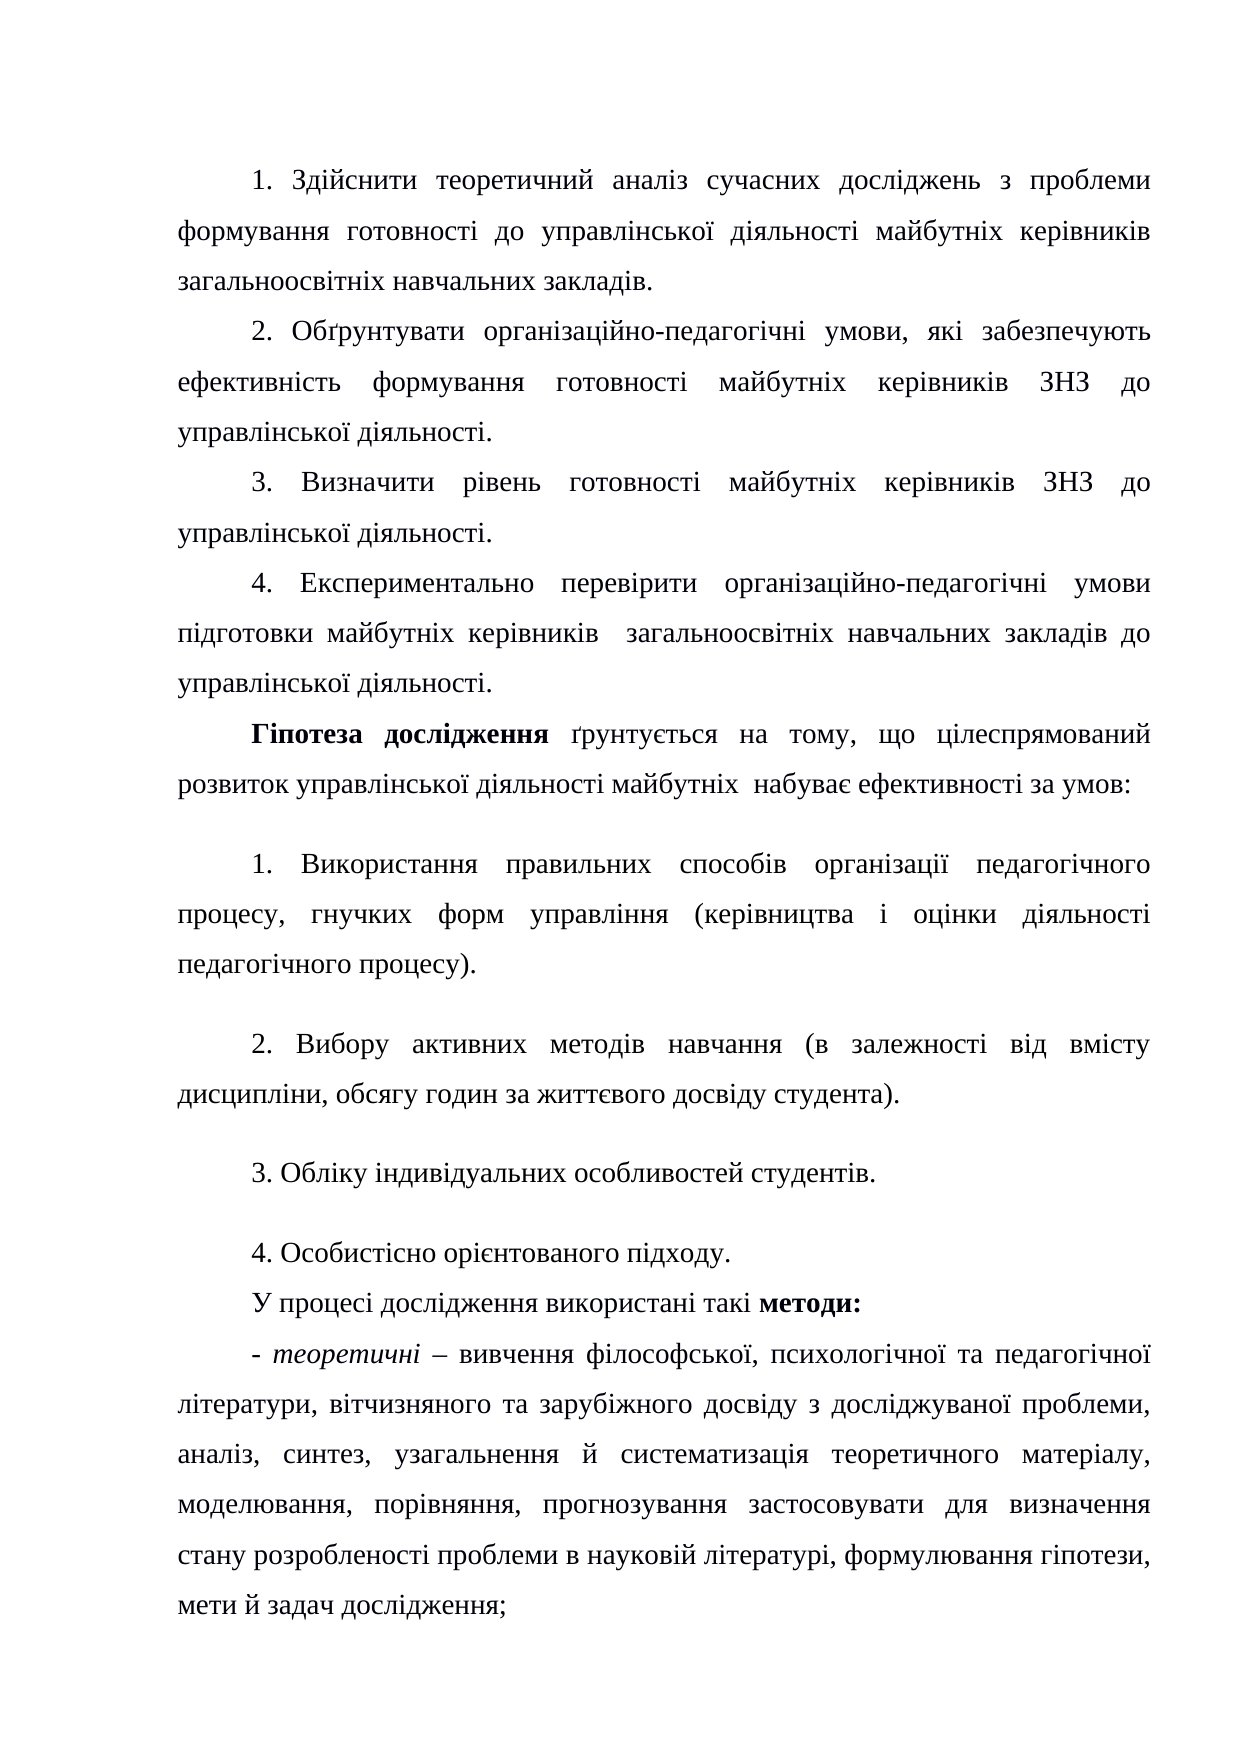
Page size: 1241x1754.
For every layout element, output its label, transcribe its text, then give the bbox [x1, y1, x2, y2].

text Гіпотеза дослідження ґрунтується на тому, що цілеспрямований розвиток управлінської діяльності майбутніх набуває ефективності за умов: [177, 716, 1152, 800]
text 1. Використання правильних способів організації педагогічного процесу, гнучких форм управління (керівництва і оцінки діяльності педагогічного процесу). [177, 846, 1152, 980]
text 3. Обліку індивідуальних особливостей студентів. [177, 1156, 1152, 1189]
text - теоретичні – вивчення філософської, психологічної та педагогічної літератури, вітчизняного та зарубіжного досвіду з досліджуваної проблеми, аналіз, синтез, узагальнення й систематизація теоретичного матеріалу, моделювання, порівняння, прогнозування застосовувати для визначення стану розробленості проблеми в науковій літературі, формулювання гіпотези, мети й задач дослідження; [177, 1336, 1152, 1621]
text 4. Особистісно орієнтованого підходу. [177, 1235, 1152, 1269]
text 1. Здійснити теоретичний аналіз сучасних досліджень з проблеми формування готовності до управлінської діяльності майбутніх керівників загальноосвітніх навчальних закладів. [177, 162, 1152, 297]
text У процесі дослідження використані такі методи: [177, 1285, 1152, 1319]
text 2. Вибору активних методів навчання (в залежності від вмісту дисципліни, обсягу годин за життєвого досвіду студента). [177, 1026, 1152, 1110]
text 3. Визначити рівень готовності майбутніх керівників ЗНЗ до управлінської діяльності. [177, 464, 1152, 548]
text 2. Обґрунтувати організаційно-педагогічні умови, які забезпечують ефективність формування готовності майбутніх керівників ЗНЗ до управлінської діяльності. [177, 313, 1152, 448]
text 4. Експериментально перевірити організаційно-педагогічні умови підготовки майбутніх керівників загальноосвітніх навчальних закладів до управлінської діяльності. [177, 565, 1152, 699]
